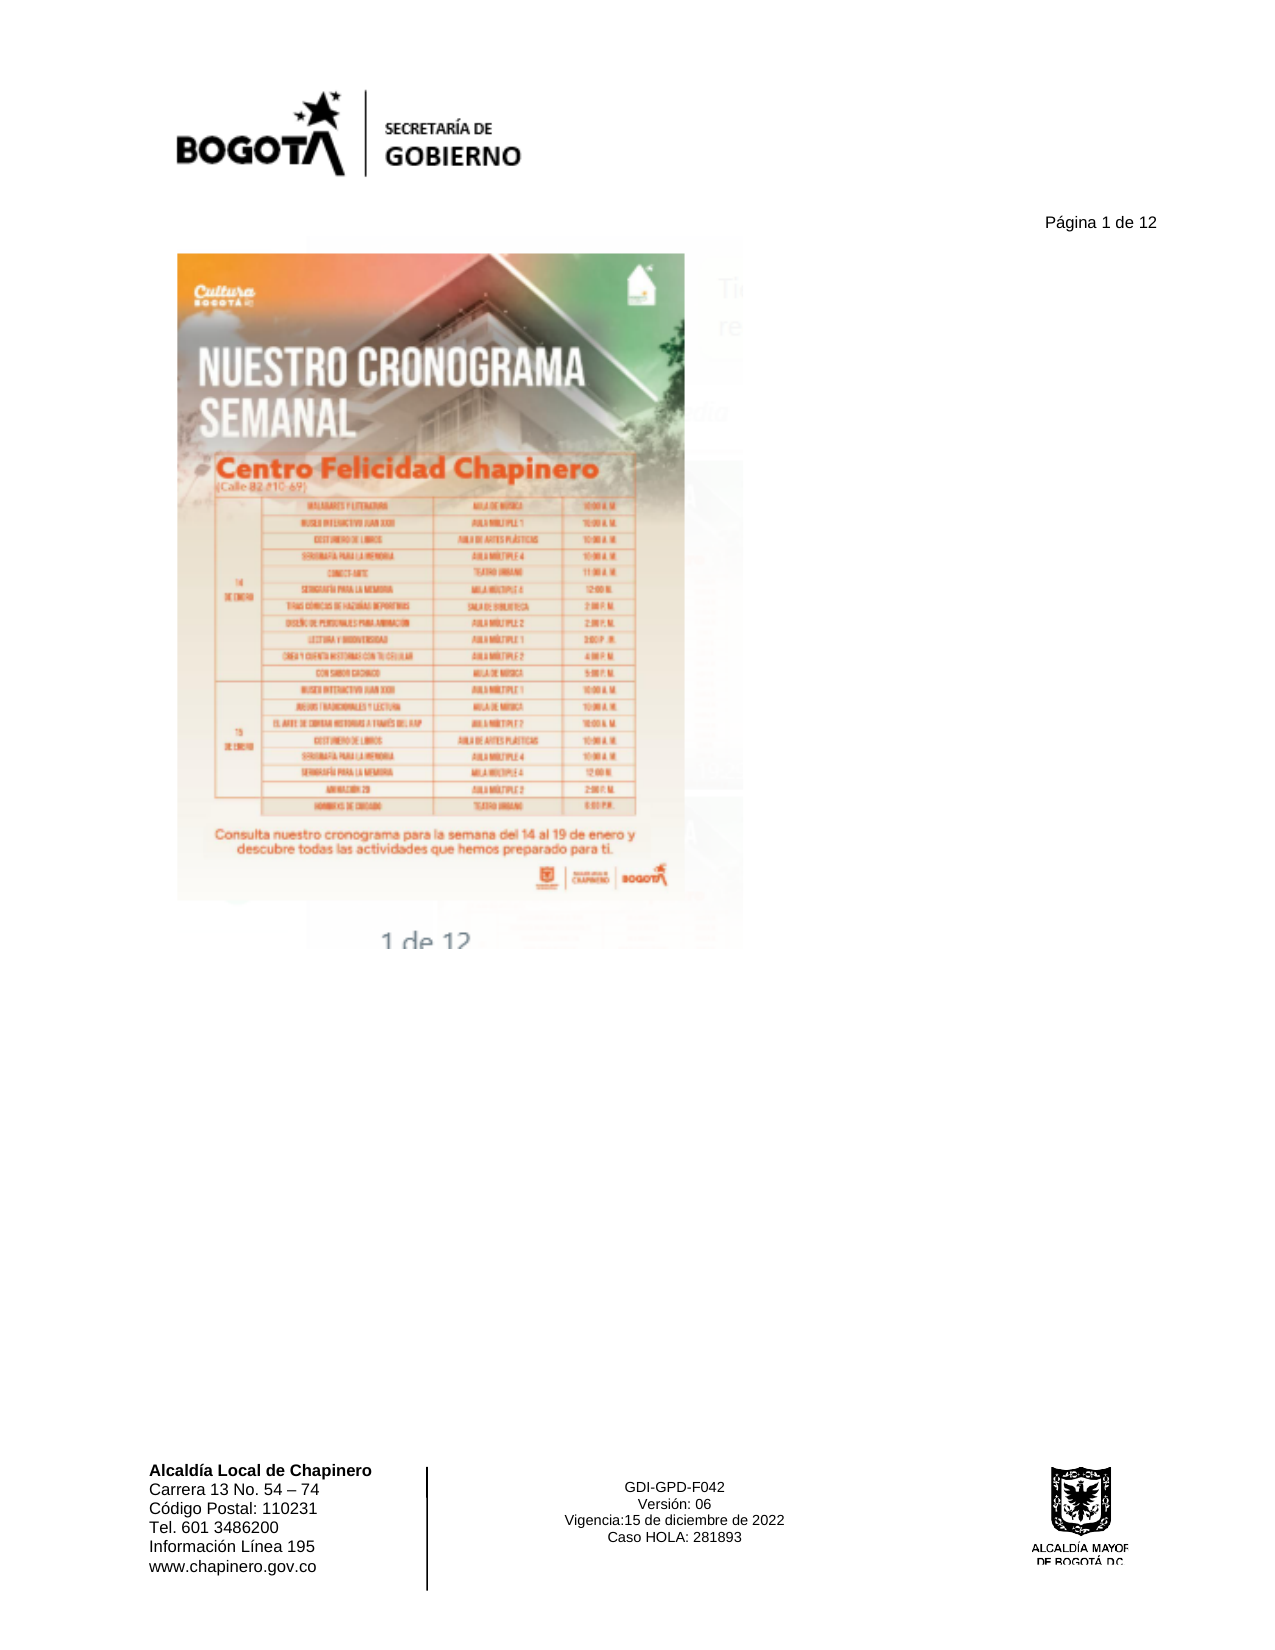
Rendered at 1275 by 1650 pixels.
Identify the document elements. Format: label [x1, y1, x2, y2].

picture [1031, 1467, 1128, 1564]
picture [177, 236, 744, 949]
picture [146, 66, 538, 195]
